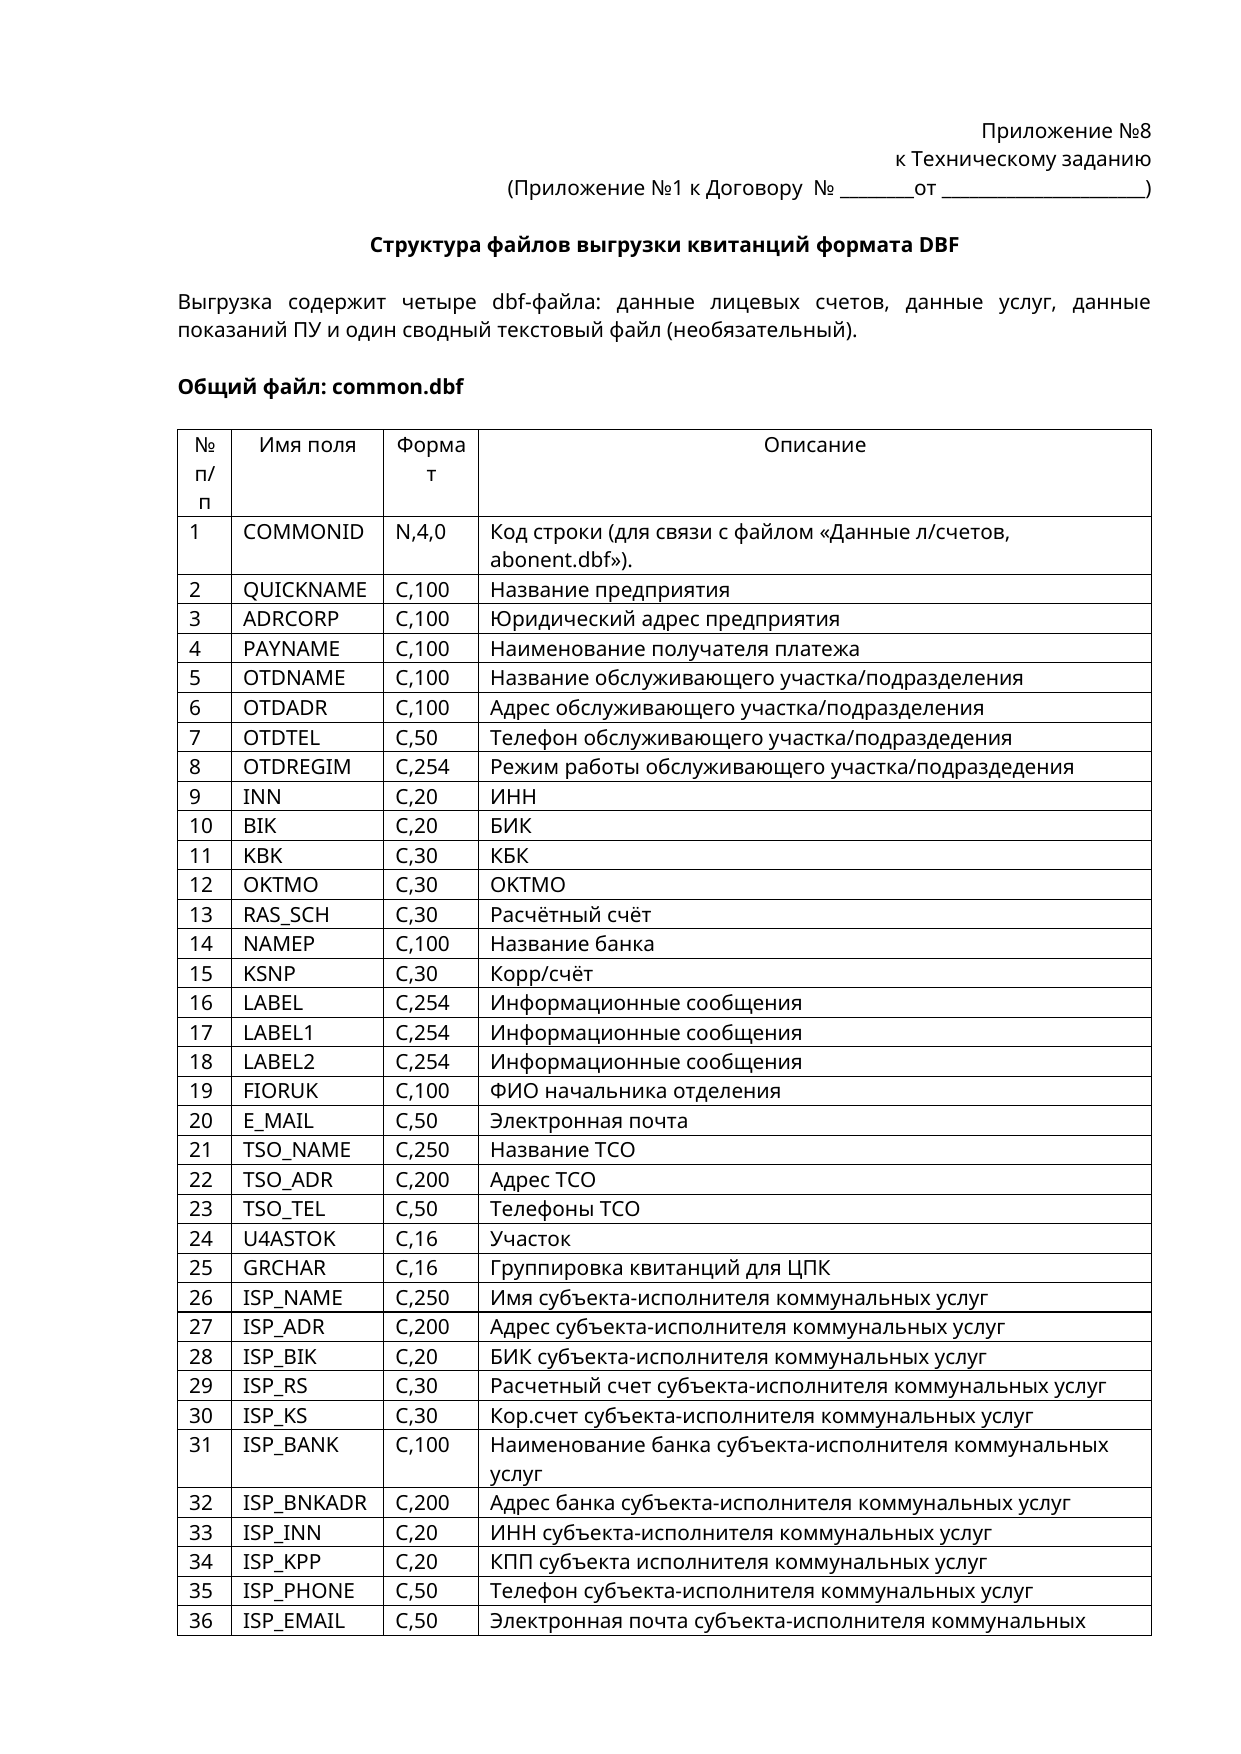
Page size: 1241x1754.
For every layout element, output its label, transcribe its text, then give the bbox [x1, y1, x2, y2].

table_cell Расчётный счёт [479, 900, 1151, 928]
table_cell 5 [178, 663, 231, 692]
table_cell 32 [178, 1488, 231, 1517]
table_cell 19 [178, 1077, 231, 1105]
table_cell Телефоны ТСО [479, 1195, 1151, 1223]
table_cell C,50 [384, 1577, 478, 1605]
table_cell C,254 [384, 1018, 478, 1046]
table_cell C,100 [384, 575, 478, 603]
table_cell E_MAIL [232, 1106, 383, 1134]
table_cell C,30 [384, 841, 478, 869]
table_cell NAMEP [232, 929, 383, 958]
table_cell KBK [232, 841, 383, 869]
table_cell 2 [178, 575, 231, 603]
table_cell Информационные сообщения [479, 988, 1151, 1017]
table_cell ISP_ADR [232, 1313, 383, 1341]
table_cell OTDTEL [232, 723, 383, 751]
table_cell 17 [178, 1018, 231, 1046]
table_cell Название банка [479, 929, 1151, 958]
table_cell C,50 [384, 1606, 478, 1634]
table_cell ИНН [479, 782, 1151, 810]
table_cell C,100 [384, 1430, 478, 1487]
table_cell C,50 [384, 1106, 478, 1134]
table_cell C,200 [384, 1165, 478, 1193]
table_cell OTDREGIM [232, 752, 383, 781]
table_cell ISP_PHONE [232, 1577, 383, 1605]
table_cell Телефон субъекта-исполнителя коммунальных услуг [479, 1577, 1151, 1605]
table_cell C,30 [384, 1371, 478, 1400]
table_cell C,16 [384, 1254, 478, 1282]
table_cell ISP_KPP [232, 1547, 383, 1576]
table_cell GRCHAR [232, 1254, 383, 1282]
table_cell OTDADR [232, 693, 383, 722]
table_cell C,100 [384, 693, 478, 722]
table_cell Наименование банка субъекта-исполнителя коммунальных услуг [479, 1430, 1151, 1487]
table_cell TSO_TEL [232, 1195, 383, 1223]
table_cell C,20 [384, 1547, 478, 1576]
table_cell Телефон обслуживающего участка/подраздедения [479, 723, 1151, 751]
table_cell TSO_ADR [232, 1165, 383, 1193]
text к Техническому заданию [177, 144, 1152, 173]
table_cell C,200 [384, 1488, 478, 1517]
table_cell C,100 [384, 929, 478, 958]
table_cell C,100 [384, 1077, 478, 1105]
table_cell ISP_RS [232, 1371, 383, 1400]
table_cell Электронная почта [479, 1106, 1151, 1134]
table_cell 35 [178, 1577, 231, 1605]
table_cell 33 [178, 1518, 231, 1546]
table_cell C,50 [384, 1195, 478, 1223]
text Выгрузка содержит четыре dbf-файла: данные лицевых счетов, данные услуг, данные показаний ПУ и один сводный текстовый файл (необязательный). [177, 287, 1152, 344]
table_cell Адрес банка субъекта-исполнителя коммунальных услуг [479, 1488, 1151, 1517]
table_cell Название ТСО [479, 1136, 1151, 1164]
table_cell TSO_NAME [232, 1136, 383, 1164]
table_cell Режим работы обслуживающего участка/подраздедения [479, 752, 1151, 781]
table_header № п/п [178, 430, 231, 516]
table_cell 11 [178, 841, 231, 869]
table_cell 15 [178, 959, 231, 987]
table_cell U4ASTOK [232, 1224, 383, 1252]
table_cell OTDNAME [232, 663, 383, 692]
table_cell 26 [178, 1283, 231, 1311]
table_cell COMMONID [232, 517, 383, 574]
table_cell C,20 [384, 1518, 478, 1546]
table_cell 6 [178, 693, 231, 722]
table_cell 13 [178, 900, 231, 928]
table_cell Кор.счет субъекта-исполнителя коммунальных услуг [479, 1401, 1151, 1429]
table_cell Информационные сообщения [479, 1018, 1151, 1046]
table_cell INN [232, 782, 383, 810]
table_cell ФИО начальника отделения [479, 1077, 1151, 1105]
table_cell OKTMO [232, 870, 383, 899]
table_cell KSNP [232, 959, 383, 987]
table_cell 25 [178, 1254, 231, 1282]
table_cell Адрес обслуживающего участка/подразделения [479, 693, 1151, 722]
table_cell PAYNAME [232, 634, 383, 662]
table_cell 10 [178, 811, 231, 840]
table_cell 27 [178, 1313, 231, 1341]
text Структура файлов выгрузки квитанций формата DBF [177, 230, 1152, 258]
table_cell 31 [178, 1430, 231, 1487]
table_cell Название обслуживающего участка/подразделения [479, 663, 1151, 692]
table_header Описание [479, 430, 1151, 516]
table_cell Код строки (для связи с файлом «Данные л/счетов, abonent.dbf»). [479, 517, 1151, 574]
table_cell ISP_NAME [232, 1283, 383, 1311]
table_cell ИНН субъекта-исполнителя коммунальных услуг [479, 1518, 1151, 1546]
table_cell 23 [178, 1195, 231, 1223]
table_cell Корр/счёт [479, 959, 1151, 987]
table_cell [479, 1606, 1151, 1634]
table_cell ISP_BNKADR [232, 1488, 383, 1517]
table_cell C,250 [384, 1283, 478, 1311]
table_cell FIORUK [232, 1077, 383, 1105]
text Приложение №8 [177, 116, 1152, 144]
table_cell RAS_SCH [232, 900, 383, 928]
table_cell 12 [178, 870, 231, 899]
table_cell QUICKNAME [232, 575, 383, 603]
table_cell C,254 [384, 988, 478, 1017]
table_cell LABEL [232, 988, 383, 1017]
table_header Имя поля [232, 430, 383, 516]
table_cell C,16 [384, 1224, 478, 1252]
table_cell БИК субъекта-исполнителя коммунальных услуг [479, 1342, 1151, 1370]
table_cell БИК [479, 811, 1151, 840]
table_cell КПП субъекта исполнителя коммунальных услуг [479, 1547, 1151, 1576]
table_cell C,100 [384, 604, 478, 633]
table_cell 30 [178, 1401, 231, 1429]
table_cell ISP_EMAIL [232, 1606, 383, 1634]
table_cell 36 [178, 1606, 231, 1634]
table_cell 20 [178, 1106, 231, 1134]
table_cell C,50 [384, 723, 478, 751]
table_cell C,30 [384, 959, 478, 987]
table_cell 24 [178, 1224, 231, 1252]
table_cell Адрес ТСО [479, 1165, 1151, 1193]
table_cell ISP_BANK [232, 1430, 383, 1487]
table_cell LABEL2 [232, 1047, 383, 1076]
table_cell C,30 [384, 900, 478, 928]
table_cell C,254 [384, 752, 478, 781]
table_cell 14 [178, 929, 231, 958]
table_cell C,30 [384, 870, 478, 899]
table_cell C,20 [384, 1342, 478, 1370]
table_cell 4 [178, 634, 231, 662]
table_cell N,4,0 [384, 517, 478, 574]
table_cell 16 [178, 988, 231, 1017]
table_cell 18 [178, 1047, 231, 1076]
table_cell Группировка квитанций для ЦПК [479, 1254, 1151, 1282]
table_cell Участок [479, 1224, 1151, 1252]
table_cell 7 [178, 723, 231, 751]
table_cell ADRCORP [232, 604, 383, 633]
table_cell Имя субъекта-исполнителя коммунальных услуг [479, 1283, 1151, 1311]
table_cell Расчетный счет субъекта-исполнителя коммунальных услуг [479, 1371, 1151, 1400]
table_cell Информационные сообщения [479, 1047, 1151, 1076]
table_cell C,100 [384, 663, 478, 692]
table_cell 3 [178, 604, 231, 633]
table_cell C,254 [384, 1047, 478, 1076]
table_cell C,20 [384, 811, 478, 840]
table_header Формат [384, 430, 478, 516]
table_cell Наименование получателя платежа [479, 634, 1151, 662]
table_cell 8 [178, 752, 231, 781]
table_cell 28 [178, 1342, 231, 1370]
table_cell C,100 [384, 634, 478, 662]
table_cell LABEL1 [232, 1018, 383, 1046]
table_cell 9 [178, 782, 231, 810]
table_cell 21 [178, 1136, 231, 1164]
table_cell ISP_KS [232, 1401, 383, 1429]
table_cell C,30 [384, 1401, 478, 1429]
table_cell Название предприятия [479, 575, 1151, 603]
table_cell Юридический адрес предприятия [479, 604, 1151, 633]
text Общий файл: common.dbf [177, 372, 1152, 401]
table_cell ISP_INN [232, 1518, 383, 1546]
table_cell BIK [232, 811, 383, 840]
table_cell 34 [178, 1547, 231, 1576]
table_cell 22 [178, 1165, 231, 1193]
text (Приложение №1 к Договору № ________от ______________________) [177, 173, 1152, 201]
table_cell КБК [479, 841, 1151, 869]
table_cell OKTMO [479, 870, 1151, 899]
table_cell C,250 [384, 1136, 478, 1164]
table_cell C,20 [384, 782, 478, 810]
table_cell C,200 [384, 1313, 478, 1341]
table_cell 1 [178, 517, 231, 574]
table_cell ISP_BIK [232, 1342, 383, 1370]
table_cell Адрес субъекта-исполнителя коммунальных услуг [479, 1313, 1151, 1341]
table_cell 29 [178, 1371, 231, 1400]
